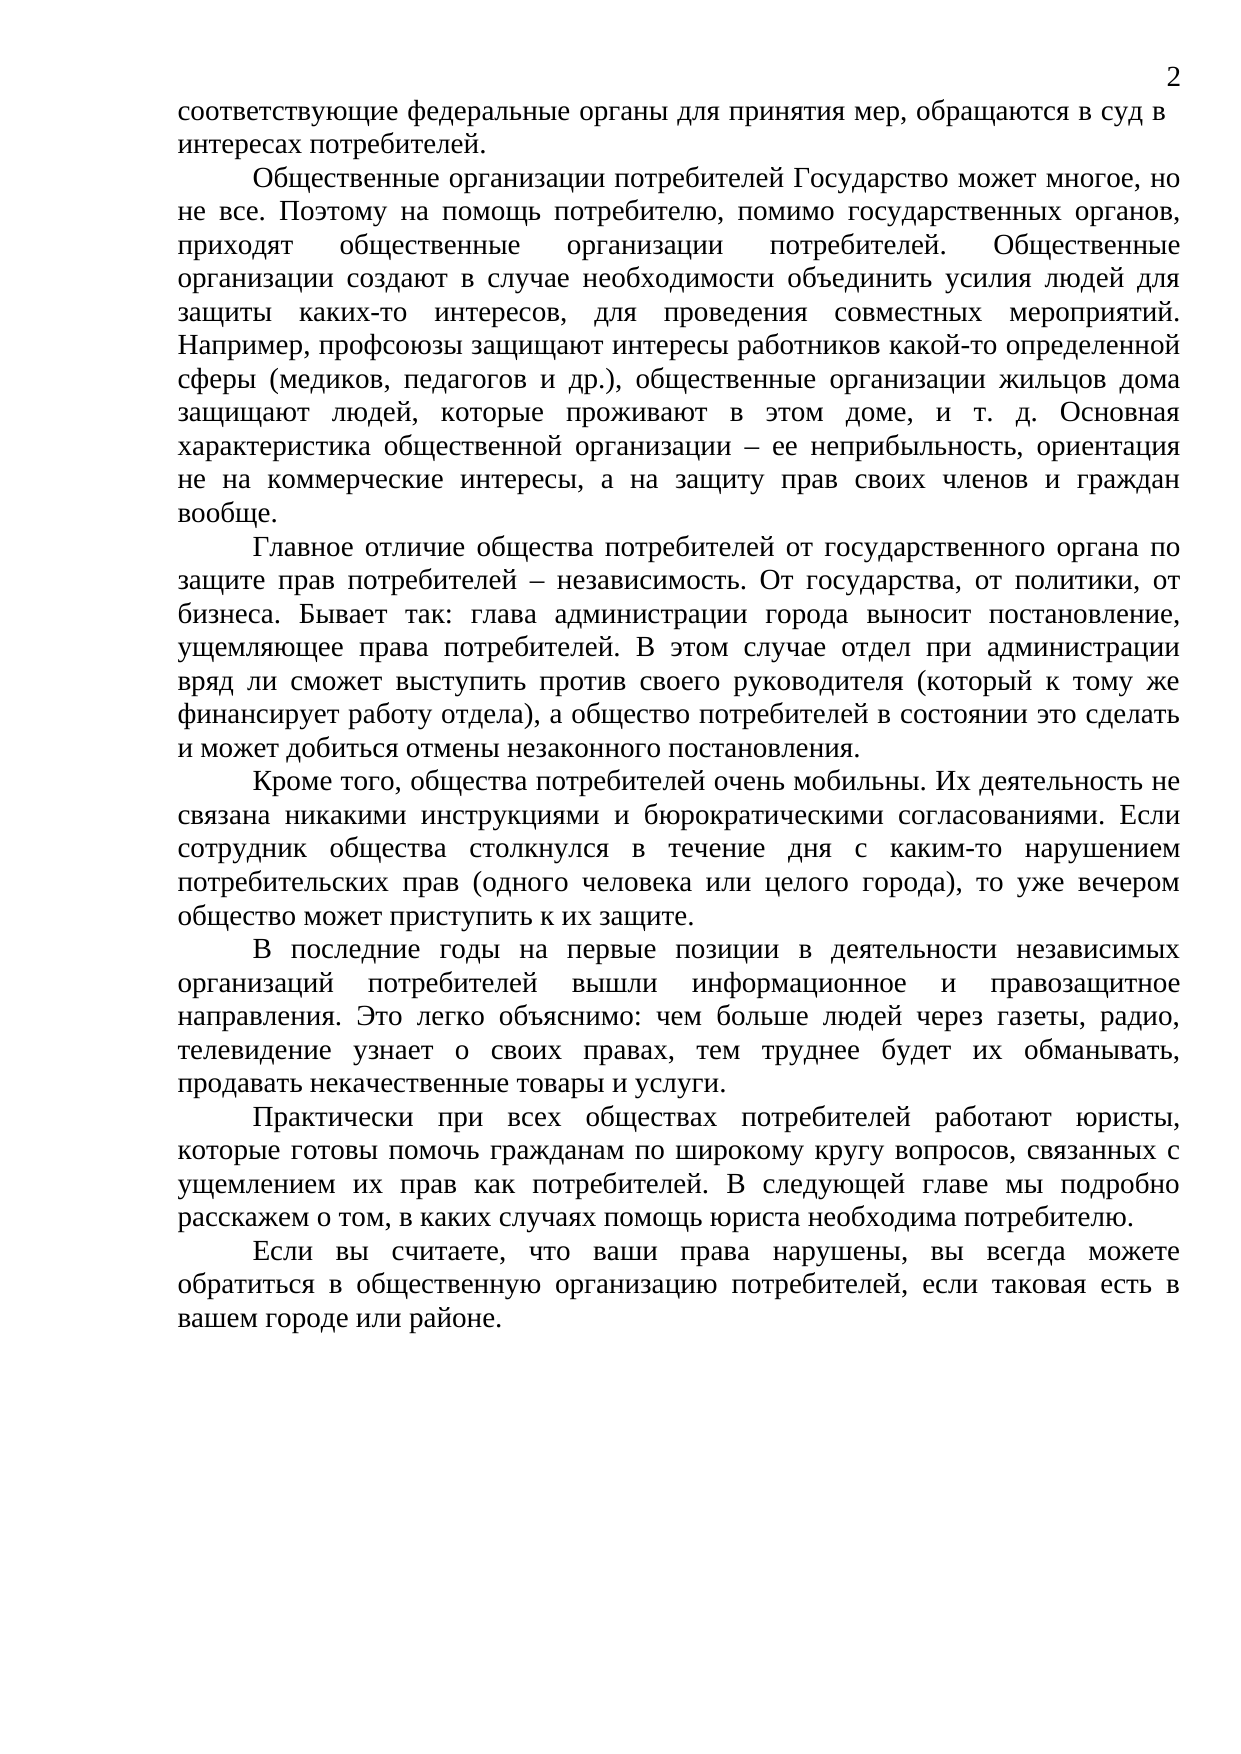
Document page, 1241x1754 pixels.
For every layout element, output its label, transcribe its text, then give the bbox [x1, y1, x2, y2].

text В последние годы на первые позиции в деятельности независимых организаций потребителей вышли информационное и правозащитное направления. Это легко объяснимо: чем больше людей через газеты, радио, телевидение узнает о своих правах, тем труднее будет их обманывать, продавать некачественные товары и услуги. [177, 931, 1181, 1099]
text Практически при всех обществах потребителей работают юристы, которые готовы помочь гражданам по широкому кругу вопросов, связанных с ущемлением их прав как потребителей. В следующей главе мы подробно расскажем о том, в каких случаях помощь юриста необходима потребителю. [177, 1099, 1181, 1233]
text Общественные организации потребителей Государство может многое, но не все. Поэтому на помощь потребителю, помимо государственных органов, приходят общественные организации потребителей. Общественные организации создают в случае необходимости объединить усилия людей для защиты каких-то интересов, для проведения совместных мероприятий. Например, профсоюзы защищают интересы работников какой-то определенной сферы (медиков, педагогов и др.), общественные организации жильцов дома защищают людей, которые проживают в этом доме, и т. д. Основная характеристика общественной организации – ее неприбыльность, ориентация не на коммерческие интересы, а на защиту прав своих членов и граждан вообще. [177, 160, 1181, 529]
text Главное отличие общества потребителей от государственного органа по защите прав потребителей – независимость. От государства, от политики, от бизнеса. Бывает так: глава администрации города выносит постановление, ущемляющее права потребителей. В этом случае отдел при администрации вряд ли сможет выступить против своего руководителя (который к тому же финансирует работу отдела), а общество потребителей в состоянии это сделать и может добиться отмены незаконного постановления. [177, 529, 1181, 763]
text Кроме того, общества потребителей очень мобильны. Их деятельность не связана никакими инструкциями и бюрократическими согласованиями. Если сотрудник общества столкнулся в течение дня с каким-то нарушением потребительских прав (одного человека или целого города), то уже вечером общество может приступить к их защите. [177, 763, 1181, 931]
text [177, 93, 1181, 160]
text Если вы считаете, что ваши права нарушены, вы всегда можете обратиться в общественную организацию потребителей, если таковая есть в вашем городе или районе. [177, 1233, 1181, 1334]
